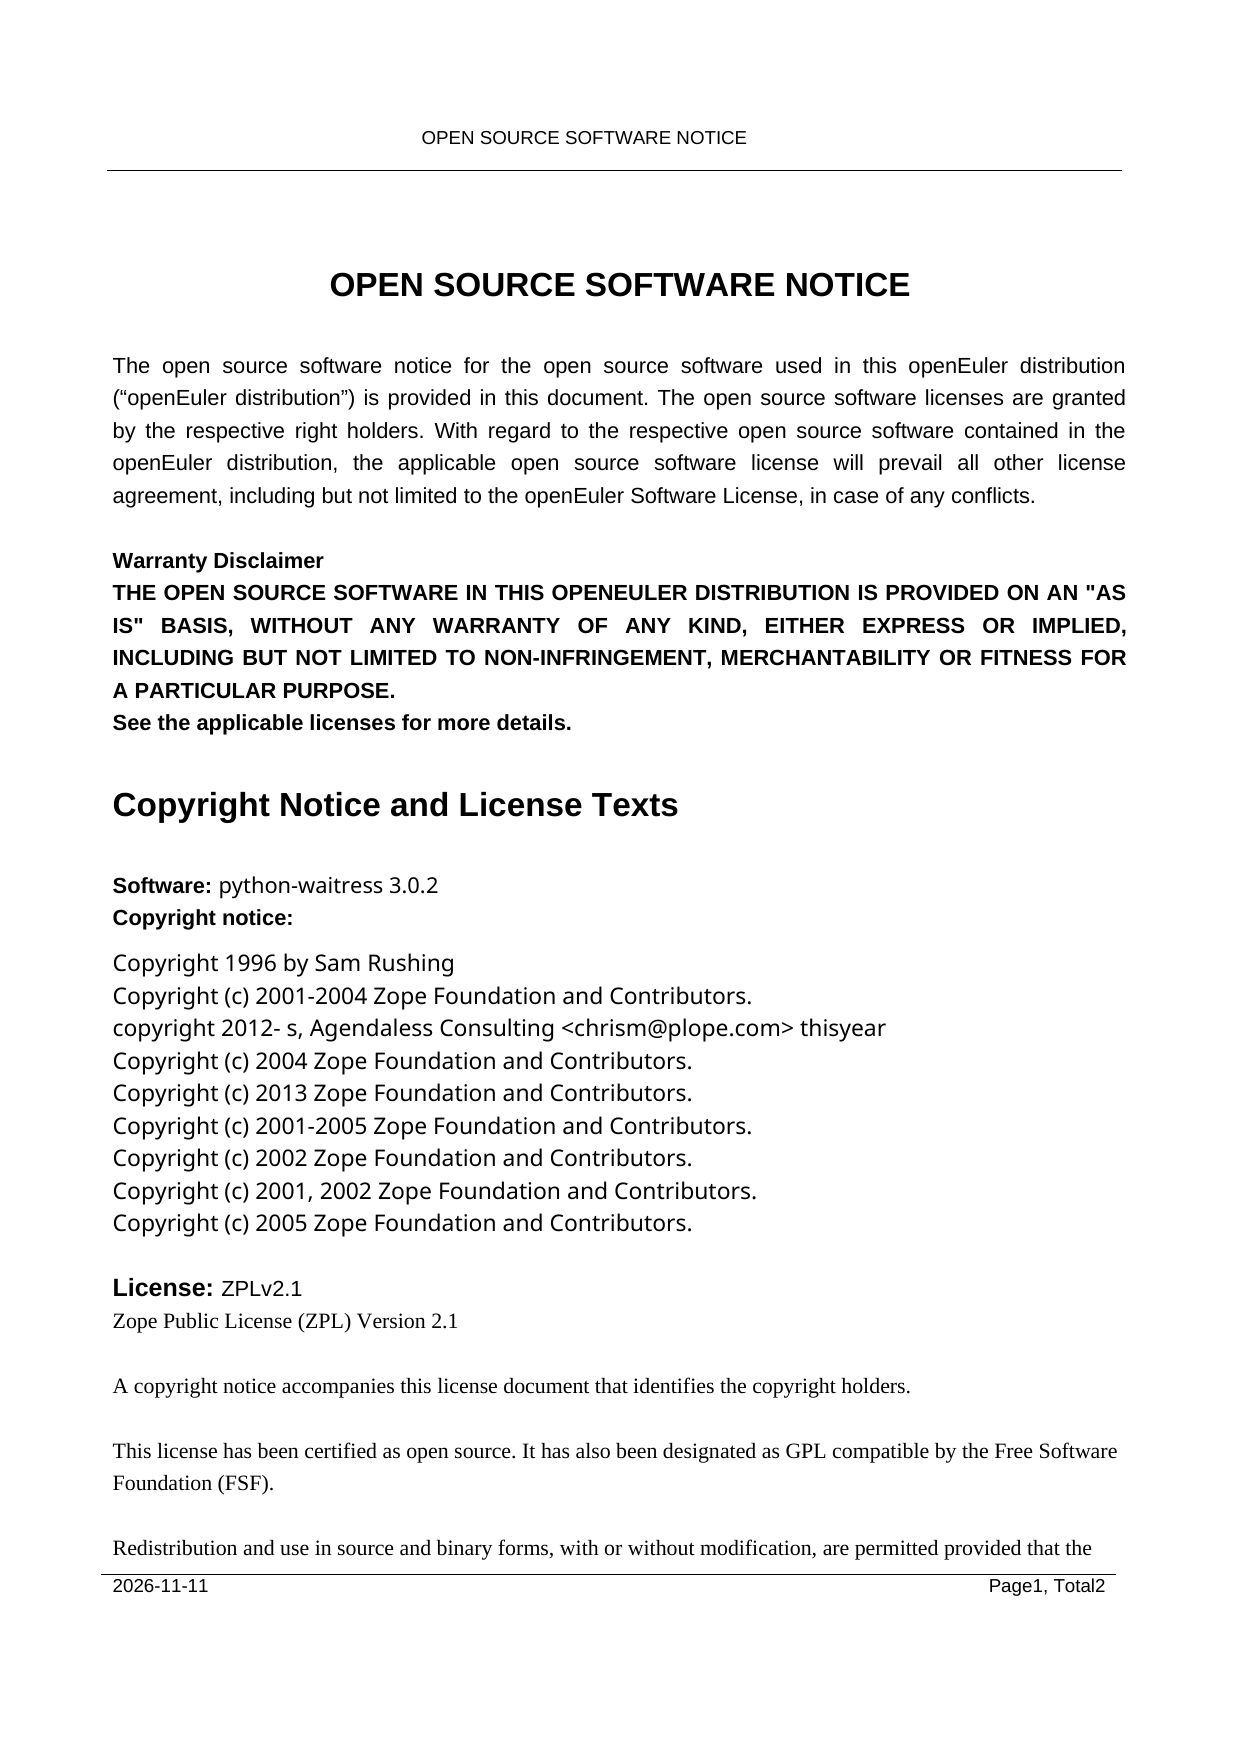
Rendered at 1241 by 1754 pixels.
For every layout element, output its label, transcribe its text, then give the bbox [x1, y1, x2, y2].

title Software: python-waitress 3.0.2 [112, 869, 1128, 901]
text THE OPEN SOURCE SOFTWARE IN THIS OPENEULER DISTRIBUTION IS PROVIDED ON AN "AS IS" BASIS, WITHOUT ANY WARRANTY OF ANY KIND, EITHER EXPRESS OR IMPLIED, INCLUDING BUT NOT LIMITED TO NON-INFRINGEMENT, MERCHANTABILITY OR FITNESS FOR A PARTICULAR PURPOSE. See the applicable licenses for more details. [112, 576, 1128, 739]
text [112, 1304, 1128, 1564]
text License: ZPLv2.1 [112, 1272, 1128, 1304]
text Copyright 1996 by Sam Rushing Copyright (c) 2001-2004 Zope Foundation and Contributors. copyright 2012- s, Agendaless Consulting <chrism@plope.com> thisyear Copyright (c) 2004 Zope Foundation and Contributors. Copyright (c) 2013 Zope Foundation and Contributors. Copyright (c) 2001-2005 Zope Foundation and Contributors. Copyright (c) 2002 Zope Foundation and Contributors. Copyright (c) 2001, 2002 Zope Foundation and Contributors. Copyright (c) 2005 Zope Foundation and Contributors. [112, 947, 1128, 1272]
text The open source software notice for the open source software used in this openEuler distribution (“openEuler distribution”) is provided in this document. The open source software licenses are granted by the respective right holders. With regard to the respective open source software contained in the openEuler distribution, the applicable open source software license will prevail all other license agreement, including but not limited to the openEuler Software License, in case of any conflicts. [112, 349, 1128, 511]
text Warranty Disclaimer [112, 544, 1128, 576]
text Copyright Notice and License Texts [112, 771, 1128, 836]
text Copyright notice: [112, 901, 1128, 934]
text OPEN SOURCE SOFTWARE NOTICE [112, 251, 1128, 316]
